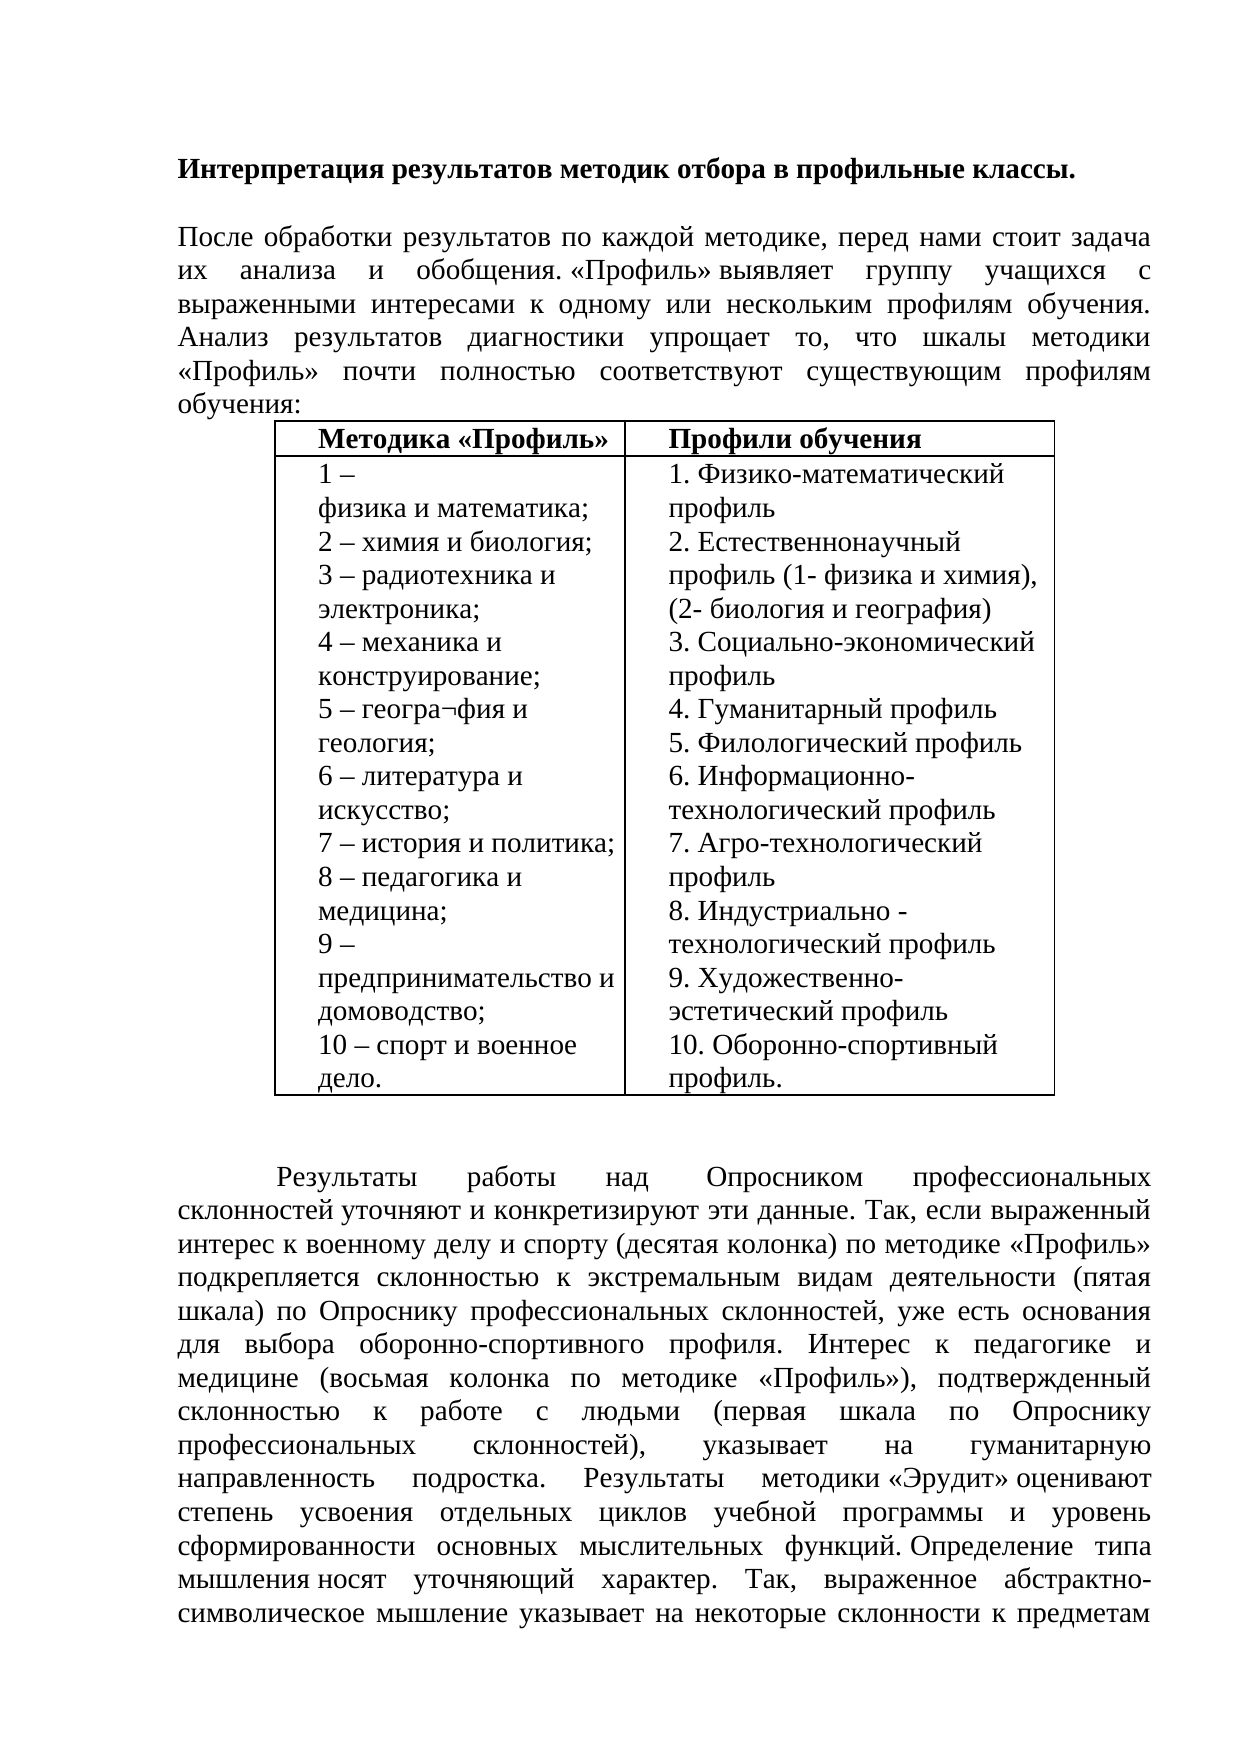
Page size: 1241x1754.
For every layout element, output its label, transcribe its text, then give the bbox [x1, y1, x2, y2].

text После обработки результатов по каждой методике, перед нами стоит задача их анализа и обобщения. «Профиль» выявляет группу учащихся с выраженными интересами к одному или нескольким профилям обучения. Анализ результатов диагностики упрощает то, что шкалы методики «Профиль» почти полностью соответствуют существующим профилям обучения: [177, 219, 1152, 420]
table_header Профили обучения [626, 422, 1054, 455]
text Интерпретация результатов методик отбора в профильные классы. [177, 152, 1152, 185]
table_cell 1 –физика и математика; 2 – химия и биология; 3 – радиотехника и электроника; 4 – механика и конструирование; 5 – геогра¬фия и геология; 6 – литература и искусство; 7 – история и политика; 8 – педагогика и медицина; 9 – предпринимательство и домоводство; 10 – спорт и военное дело. [276, 457, 624, 1094]
table_cell 1. Физико-математический профиль 2. Естественнонаучный профиль (1- физика и химия), (2- биология и география) 3. Социально-экономический профиль 4. Гуманитарный профиль 5. Филологический профиль 6. Информационно-технологический профиль 7. Агро-технологический профиль 8. Индустриально - технологический профиль 9. Художественно-эстетический профиль 10. Оборонно-спортивный профиль. [626, 457, 1054, 1094]
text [177, 1159, 1152, 1628]
table_header Методика «Профиль» [276, 422, 624, 455]
